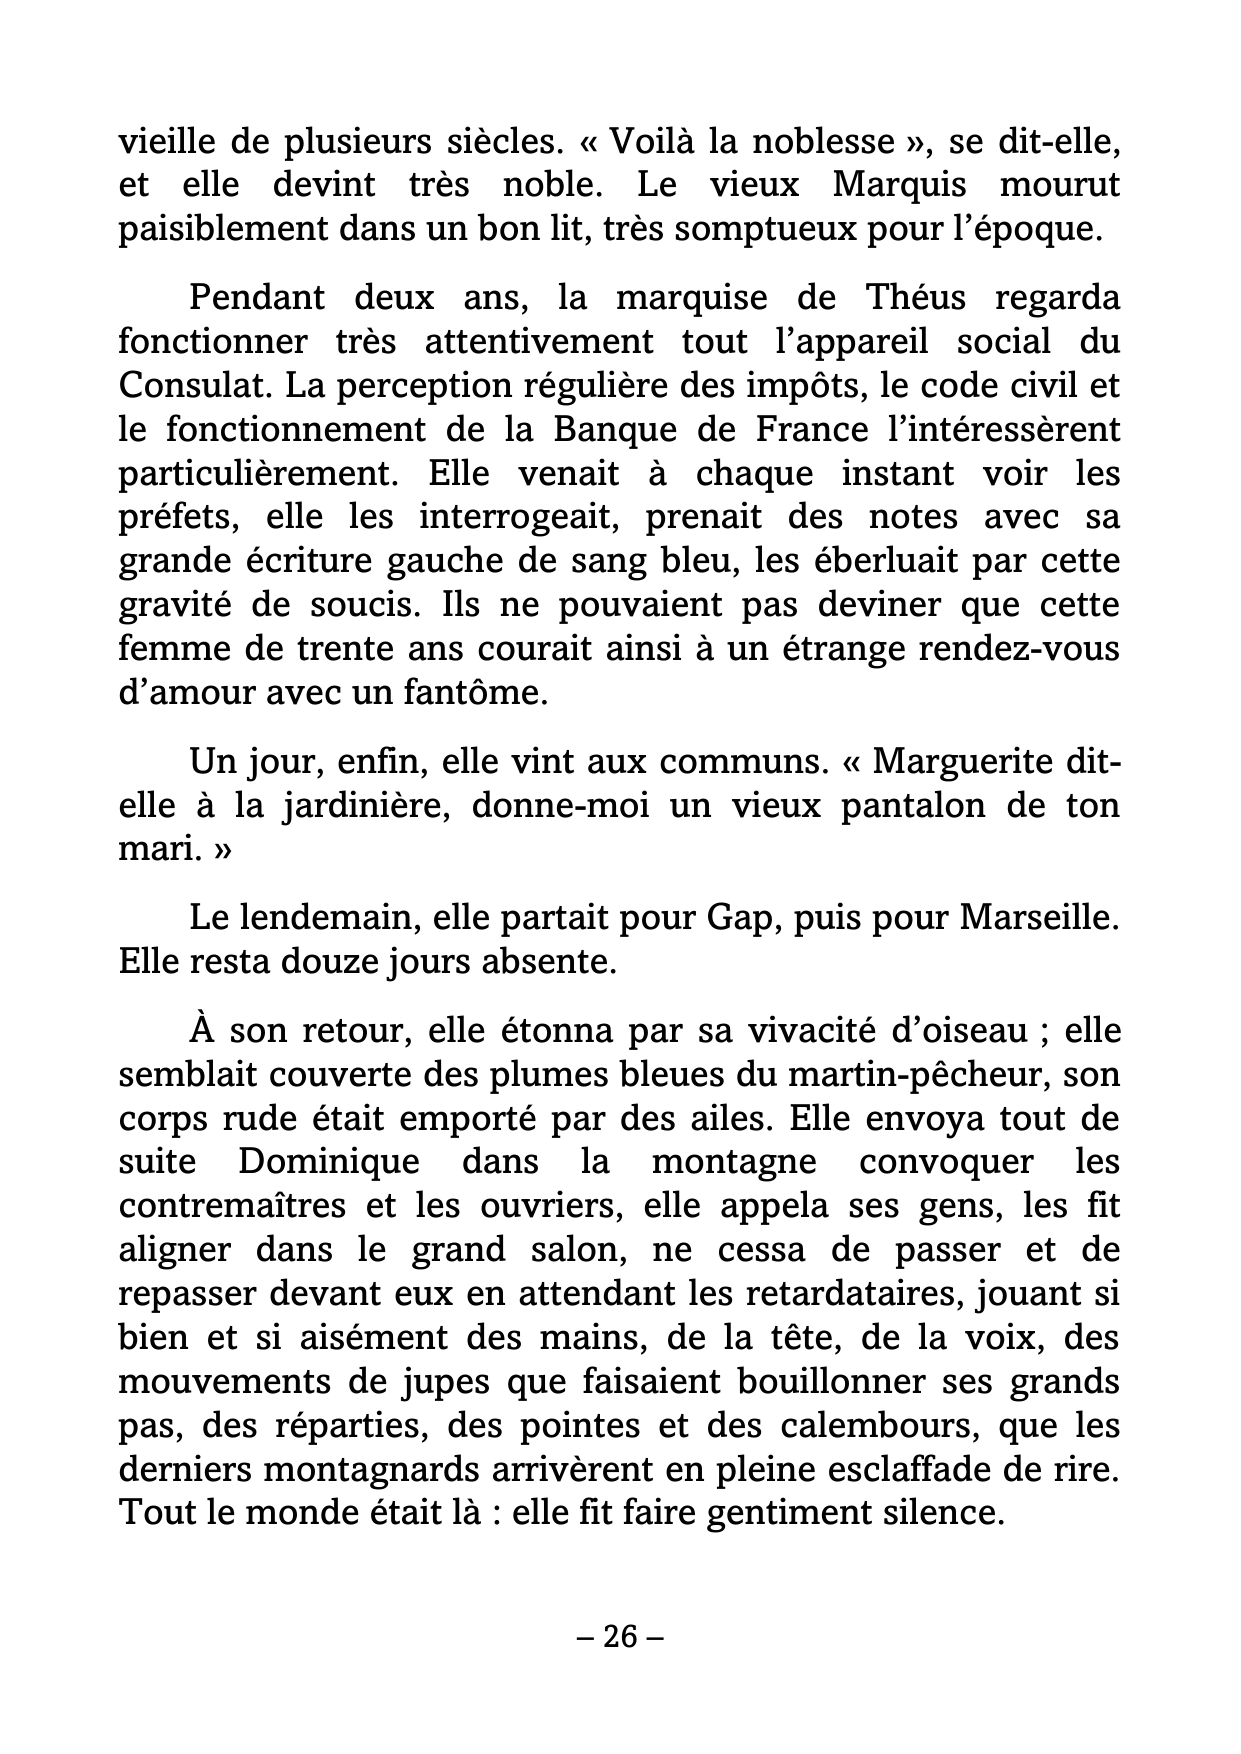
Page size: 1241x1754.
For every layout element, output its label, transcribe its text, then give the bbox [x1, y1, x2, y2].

text Pendant deux ans, la marquise de Théus regarda fonctionner très attentivement tout l’appareil social du Consulat. La perception régulière des impôts, le code civil et le fonctionnement de la Banque de France l’intéressèrent particulièrement. Elle venait à chaque instant voir les préfets, elle les interrogeait, prenait des notes avec sa grande écriture gauche de sang bleu, les éberluait par cette gravité de soucis. Ils ne pouvaient pas deviner que cette femme de trente ans courait ainsi à un étrange rendez-vous d’amour avec un fantôme. [118, 275, 1122, 713]
text Le lendemain, elle partait pour Gap, puis pour Marseille. Elle resta douze jours absente. [118, 895, 1122, 982]
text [118, 118, 1122, 250]
text Un jour, enfin, elle vint aux communs. « Marguerite dit-elle à la jardinière, donne-moi un vieux pantalon de ton mari. » [118, 738, 1122, 870]
text À son retour, elle étonna par sa vivacité d’oiseau ; elle semblait couverte des plumes bleues du martin-pêcheur, son corps rude était emporté par des ailes. Elle envoya tout de suite Dominique dans la montagne convoquer les contremaîtres et les ouvriers, elle appela ses gens, les fit aligner dans le grand salon, ne cessa de passer et de repasser devant eux en attendant les retardataires, jouant si bien et si aisément des mains, de la tête, de la voix, des mouvements de jupes que faisaient bouillonner ses grands pas, des réparties, des pointes et des calembours, que les derniers montagnards arrivèrent en pleine esclaffade de rire. Tout le monde était là : elle fit faire gentiment silence. [118, 1007, 1122, 1534]
